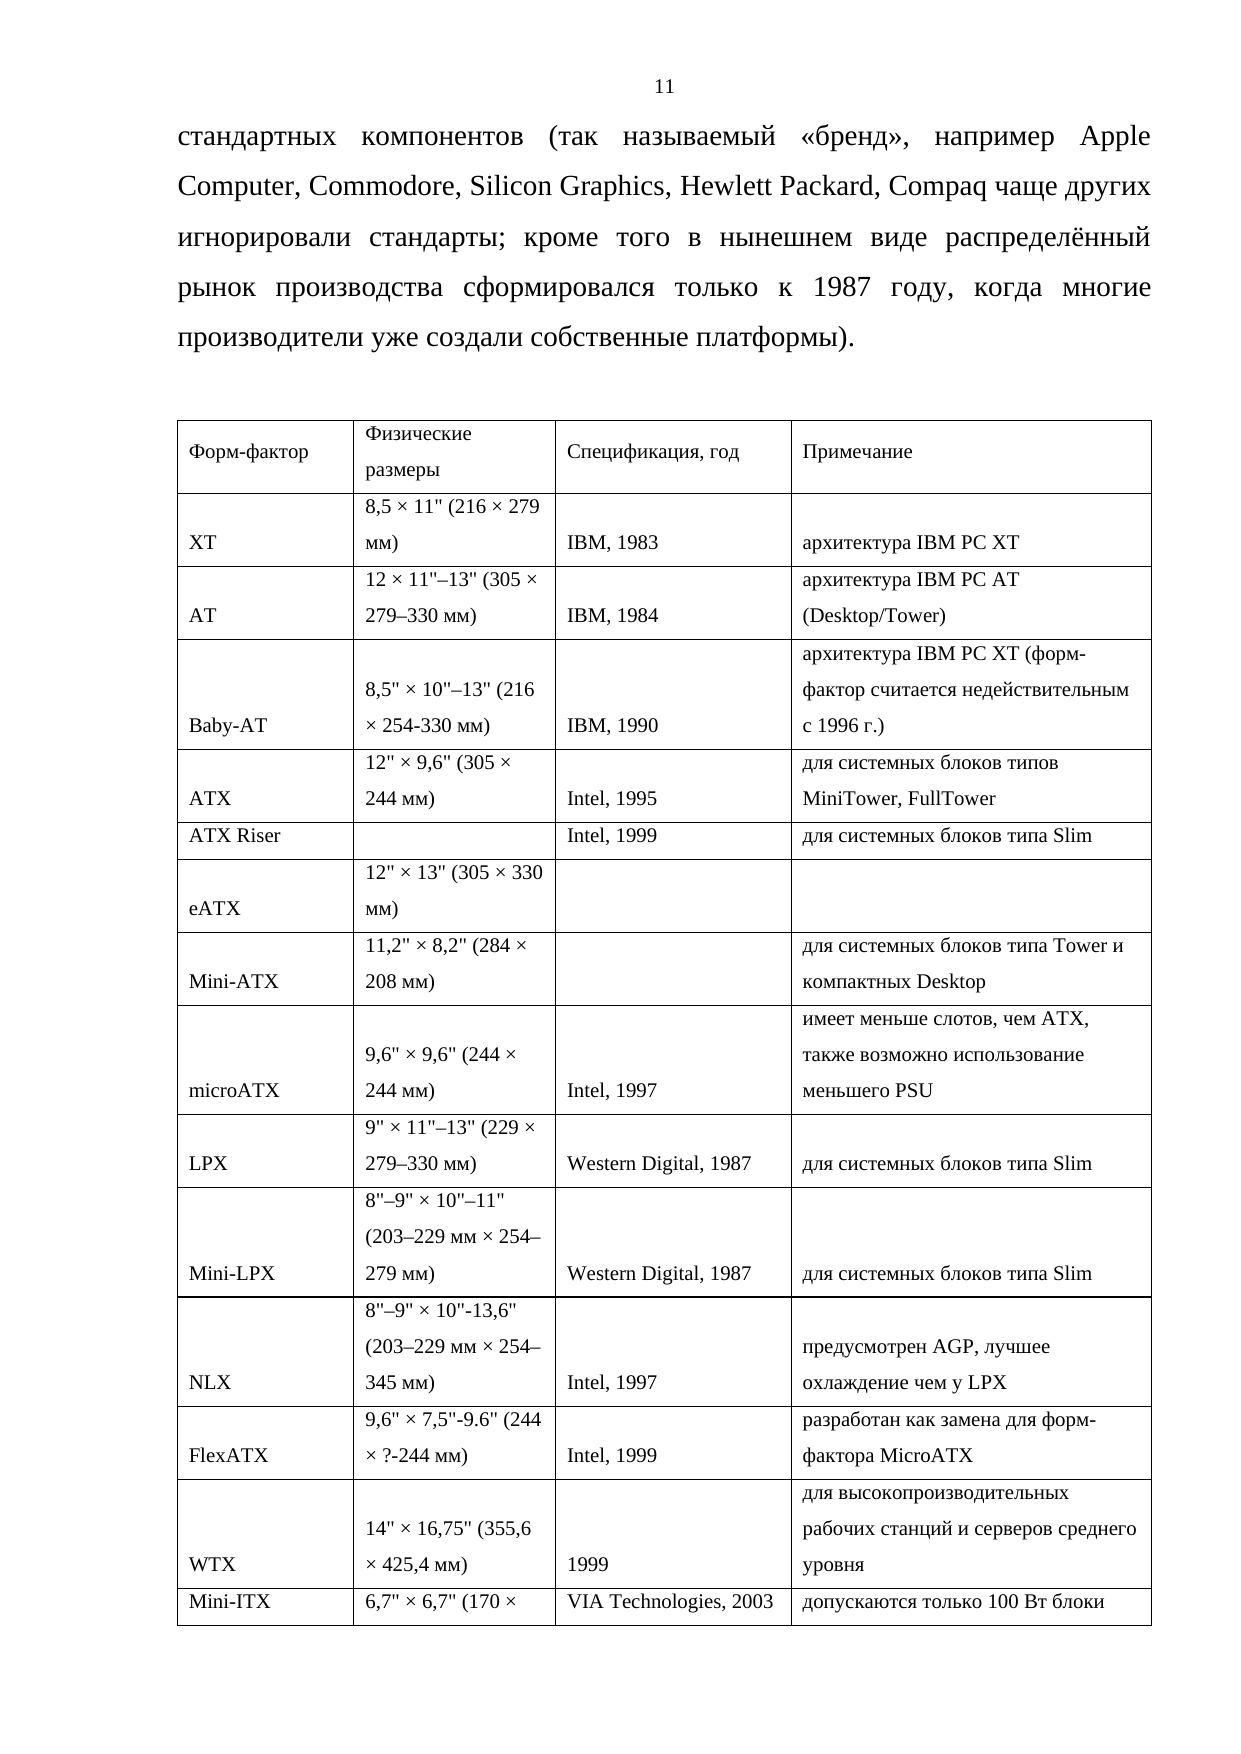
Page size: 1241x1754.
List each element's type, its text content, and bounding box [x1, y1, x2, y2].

table_cell 8"–9" × 10"-13,6" (203–229 мм × 254–345 мм) [354, 1298, 555, 1406]
table_cell 12 × 11"–13" (305 × 279–330 мм) [354, 567, 555, 639]
table_cell Mini-ITX [178, 1589, 353, 1625]
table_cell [556, 1589, 791, 1625]
table_cell имеет меньше слотов, чем ATX, также возможно использование меньшего PSU [792, 1006, 1151, 1114]
table_cell архитектура IBM PC XT (форм-фактор считается недействительным с 1996 г.) [792, 640, 1151, 748]
table_cell IBM, 1990 [556, 640, 791, 748]
table_cell 9,6" × 7,5"-9.6" (244 × ?-244 мм) [354, 1407, 555, 1479]
table_cell [792, 860, 1151, 932]
table_cell IBM, 1984 [556, 567, 791, 639]
table_cell Western Digital, 1987 [556, 1188, 791, 1296]
table_cell eATX [178, 860, 353, 932]
table_cell IBM, 1983 [556, 494, 791, 566]
table_cell Intel, 1999 [556, 823, 791, 859]
table_cell 11,2" × 8,2" (284 × 208 мм) [354, 933, 555, 1005]
table_cell предусмотрен AGP, лучшее охлаждение чем у LPX [792, 1298, 1151, 1406]
table_header Форм-фактор [178, 421, 353, 493]
table_cell Baby-AT [178, 640, 353, 748]
table_cell AT [178, 567, 353, 639]
table_cell 9,6" × 9,6" (244 × 244 мм) [354, 1006, 555, 1114]
table_cell ATX Riser [178, 823, 353, 859]
table_cell [354, 823, 555, 859]
table_cell 1999 [556, 1480, 791, 1588]
table_cell для системных блоков типа Slim [792, 1115, 1151, 1187]
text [177, 118, 1152, 353]
table_cell 12" × 13" (305 × 330 мм) [354, 860, 555, 932]
table_cell NLX [178, 1298, 353, 1406]
table_cell Intel, 1995 [556, 750, 791, 822]
table_cell Mini-ATX [178, 933, 353, 1005]
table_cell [354, 1589, 555, 1625]
table_cell LPX [178, 1115, 353, 1187]
table_cell microATX [178, 1006, 353, 1114]
table_cell Intel, 1997 [556, 1298, 791, 1406]
table_cell WTX [178, 1480, 353, 1588]
table_header Физические размеры [354, 421, 555, 493]
table_cell FlexATX [178, 1407, 353, 1479]
table_header Примечание [792, 421, 1151, 493]
table_cell Intel, 1999 [556, 1407, 791, 1479]
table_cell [792, 1589, 1151, 1625]
table_cell XT [178, 494, 353, 566]
table_cell для системных блоков типа Slim [792, 823, 1151, 859]
table_cell 12" × 9,6" (305 × 244 мм) [354, 750, 555, 822]
table_cell архитектура IBM PC AT (Desktop/Tower) [792, 567, 1151, 639]
table_cell Western Digital, 1987 [556, 1115, 791, 1187]
table_cell разработан как замена для форм-фактора MicroATX [792, 1407, 1151, 1479]
table_cell для системных блоков типов MiniTower, FullTower [792, 750, 1151, 822]
table_cell 8,5" × 10"–13" (216 × 254-330 мм) [354, 640, 555, 748]
table_cell для системных блоков типа Tower и компактных Desktop [792, 933, 1151, 1005]
table_header Спецификация, год [556, 421, 791, 493]
table_cell Mini-LPX [178, 1188, 353, 1296]
table_cell [556, 933, 791, 1005]
table_cell для системных блоков типа Slim [792, 1188, 1151, 1296]
table_cell 8"–9" × 10"–11" (203–229 мм × 254–279 мм) [354, 1188, 555, 1296]
table_cell 9" × 11"–13" (229 × 279–330 мм) [354, 1115, 555, 1187]
table_cell 8,5 × 11" (216 × 279 мм) [354, 494, 555, 566]
table_cell архитектура IBM PC XT [792, 494, 1151, 566]
table_cell [556, 860, 791, 932]
table_cell ATX [178, 750, 353, 822]
table_cell 14" × 16,75" (355,6 × 425,4 мм) [354, 1480, 555, 1588]
table_cell Intel, 1997 [556, 1006, 791, 1114]
table_cell для высокопроизводительных рабочих станций и серверов среднего уровня [792, 1480, 1151, 1588]
